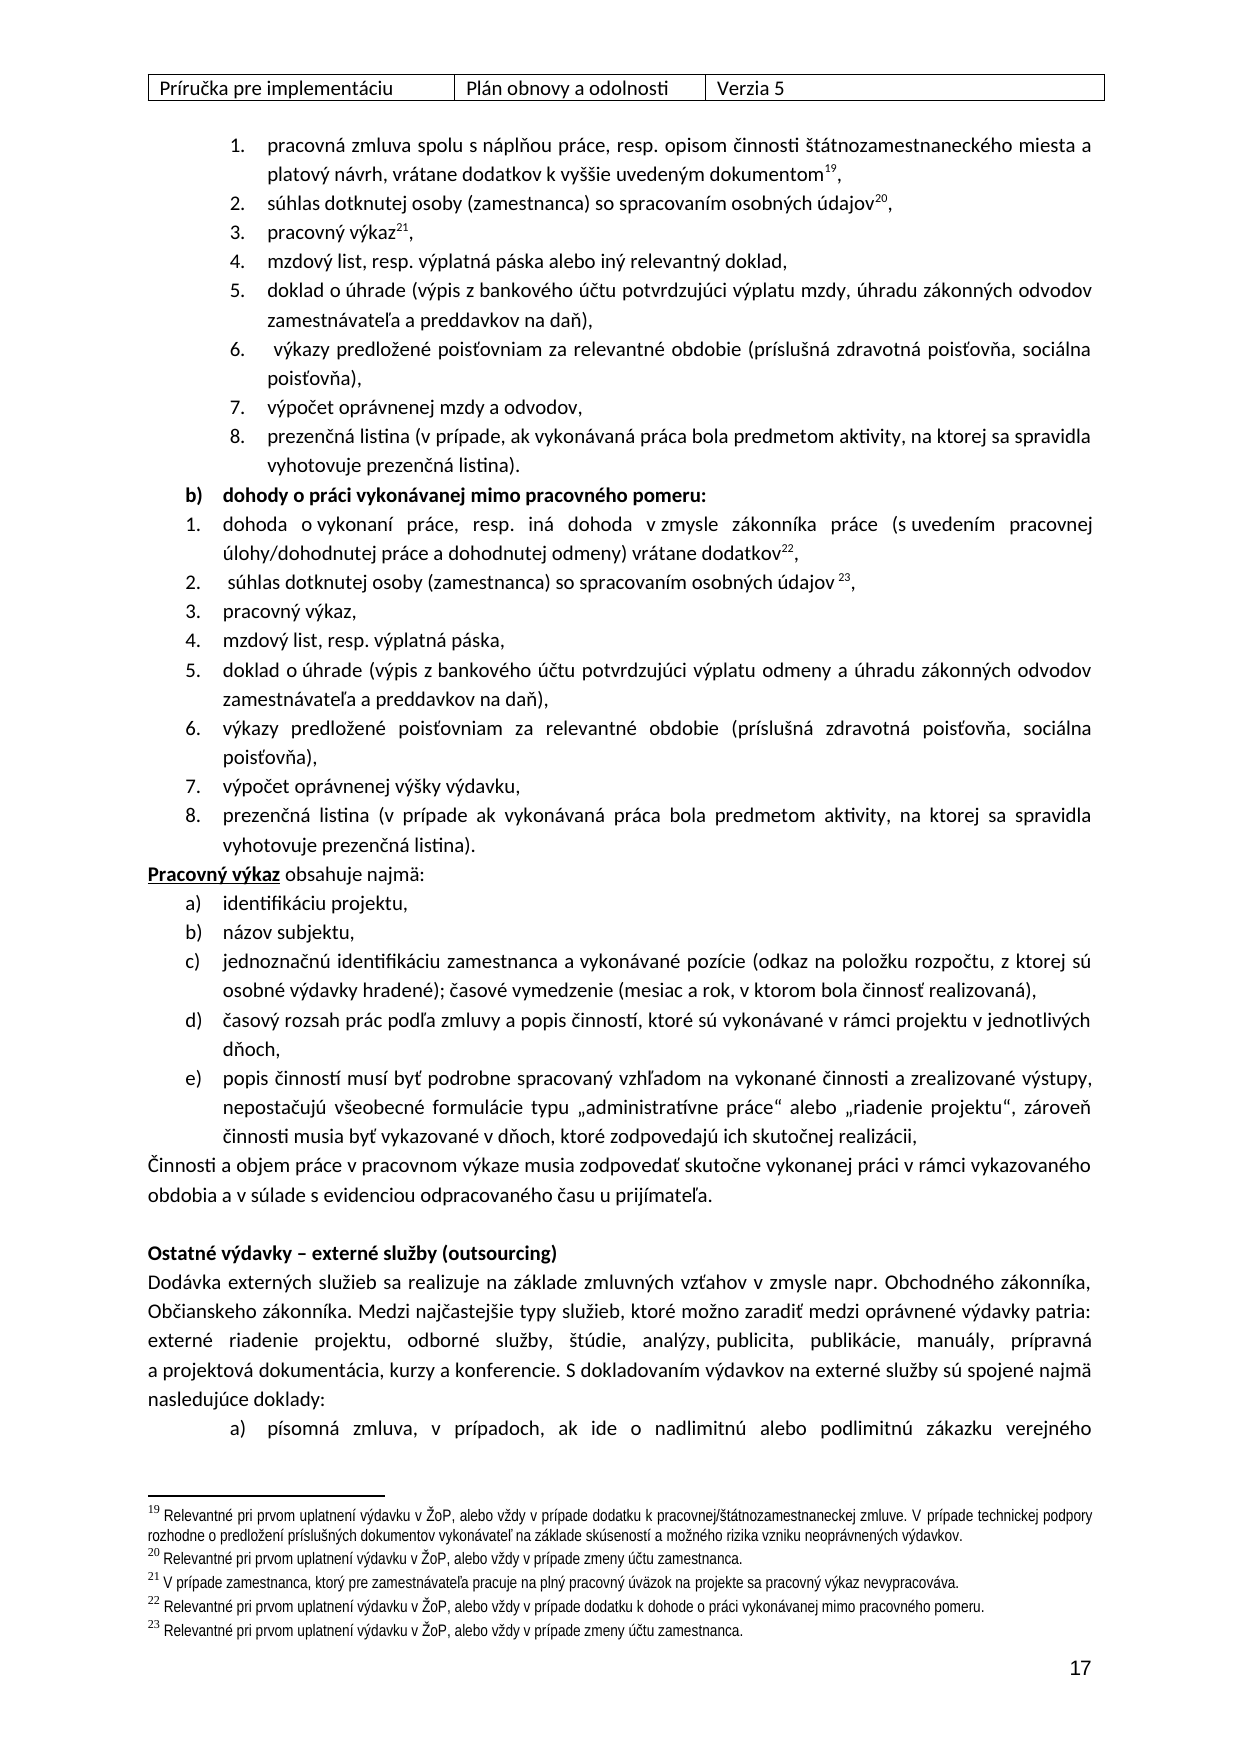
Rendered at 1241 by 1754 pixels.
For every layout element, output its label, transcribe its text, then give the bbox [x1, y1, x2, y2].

list jednoznačnú identifikáciu zamestnanca a vykonávané pozície (odkaz na položku rozpočtu, z ktorej sú osobné výdavky hradené); časové vymedzenie (mesiac a rok, v ktorom bola činnosť realizovaná), [185, 948, 1093, 1003]
list časový rozsah prác podľa zmluvy a popis činností, ktoré sú vykonávané v rámci projektu v jednotlivých dňoch, [185, 1007, 1093, 1061]
list mzdový list, resp. výplatná páska, [185, 628, 1093, 653]
list výkazy predložené poisťovniam za relevantné obdobie (príslušná zdravotná poisťovňa, sociálna poisťovňa), [229, 336, 1093, 391]
text Ostatné výdavky – externé služby (outsourcing) [148, 1240, 1093, 1266]
text Pracovný výkaz obsahuje najmä: [148, 861, 1093, 886]
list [229, 1415, 1093, 1441]
list dohody o práci vykonávanej mimo pracovného pomeru: [185, 482, 1093, 507]
list mzdový list, resp. výplatná páska alebo iný relevantný doklad, [229, 248, 1093, 274]
list identifikáciu projektu, [185, 890, 1093, 916]
list výpočet oprávnenej mzdy a odvodov, [229, 394, 1093, 420]
list pracovná zmluva spolu s náplňou práce, resp. opisom činnosti štátnozamestnaneckého miesta a platový návrh, vrátane dodatkov k vyššie uvedeným dokumentom, [229, 132, 1093, 186]
list prezenčná listina (v prípade, ak vykonávaná práca bola predmetom aktivity, na ktorej sa spravidla vyhotovuje prezenčná listina). [229, 423, 1093, 478]
list výkazy predložené poisťovniam za relevantné obdobie (príslušná zdravotná poisťovňa, sociálna poisťovňa), [185, 715, 1093, 770]
list pracovný výkaz, [185, 598, 1093, 624]
list prezenčná listina (v prípade ak vykonávaná práca bola predmetom aktivity, na ktorej sa spravidla vyhotovuje prezenčná listina). [185, 803, 1093, 857]
text Činnosti a objem práce v pracovnom výkaze musia zodpovedať skutočne vykonanej práci v rámci vykazovaného obdobia a v súlade s evidenciou odpracovaného času u prijímateľa. [148, 1153, 1093, 1207]
list pracovný výkaz, [229, 219, 1093, 245]
list názov subjektu, [185, 919, 1093, 945]
list dohoda o vykonaní práce, resp. iná dohoda v zmysle zákonníka práce (s uvedením pracovnej úlohy/dohodnutej práce a dohodnutej odmeny) vrátane dodatkov, [185, 511, 1093, 566]
list doklad o úhrade (výpis z bankového účtu potvrdzujúci výplatu mzdy, úhradu zákonných odvodov zamestnávateľa a preddavkov na daň), [229, 278, 1093, 332]
list súhlas dotknutej osoby (zamestnanca) so spracovaním osobných údajov, [229, 190, 1093, 216]
list popis činností musí byť podrobne spracovaný vzhľadom na vykonané činnosti a zrealizované výstupy, nepostačujú všeobecné formulácie typu „administratívne práce“ alebo „riadenie projektu“, zároveň činnosti musia byť vykazované v dňoch, ktoré zodpovedajú ich skutočnej realizácii, [185, 1065, 1093, 1149]
text Dodávka externých služieb sa realizuje na základe zmluvných vzťahov v zmysle napr. Obchodného zákonníka, Občianskeho zákonníka. Medzi najčastejšie typy služieb, ktoré možno zaradiť medzi oprávnené výdavky patria: externé riadenie projektu, odborné služby, štúdie, analýzy, publicita, publikácie, manuály, prípravná a projektová dokumentácia, kurzy a konferencie. S dokladovaním výdavkov na externé služby sú spojené najmä nasledujúce doklady: [148, 1269, 1093, 1411]
list výpočet oprávnenej výšky výdavku, [185, 773, 1093, 799]
list súhlas dotknutej osoby (zamestnanca) so spracovaním osobných údajov , [185, 569, 1093, 595]
list doklad o úhrade (výpis z bankového účtu potvrdzujúci výplatu odmeny a úhradu zákonných odvodov zamestnávateľa a preddavkov na daň), [185, 657, 1093, 711]
